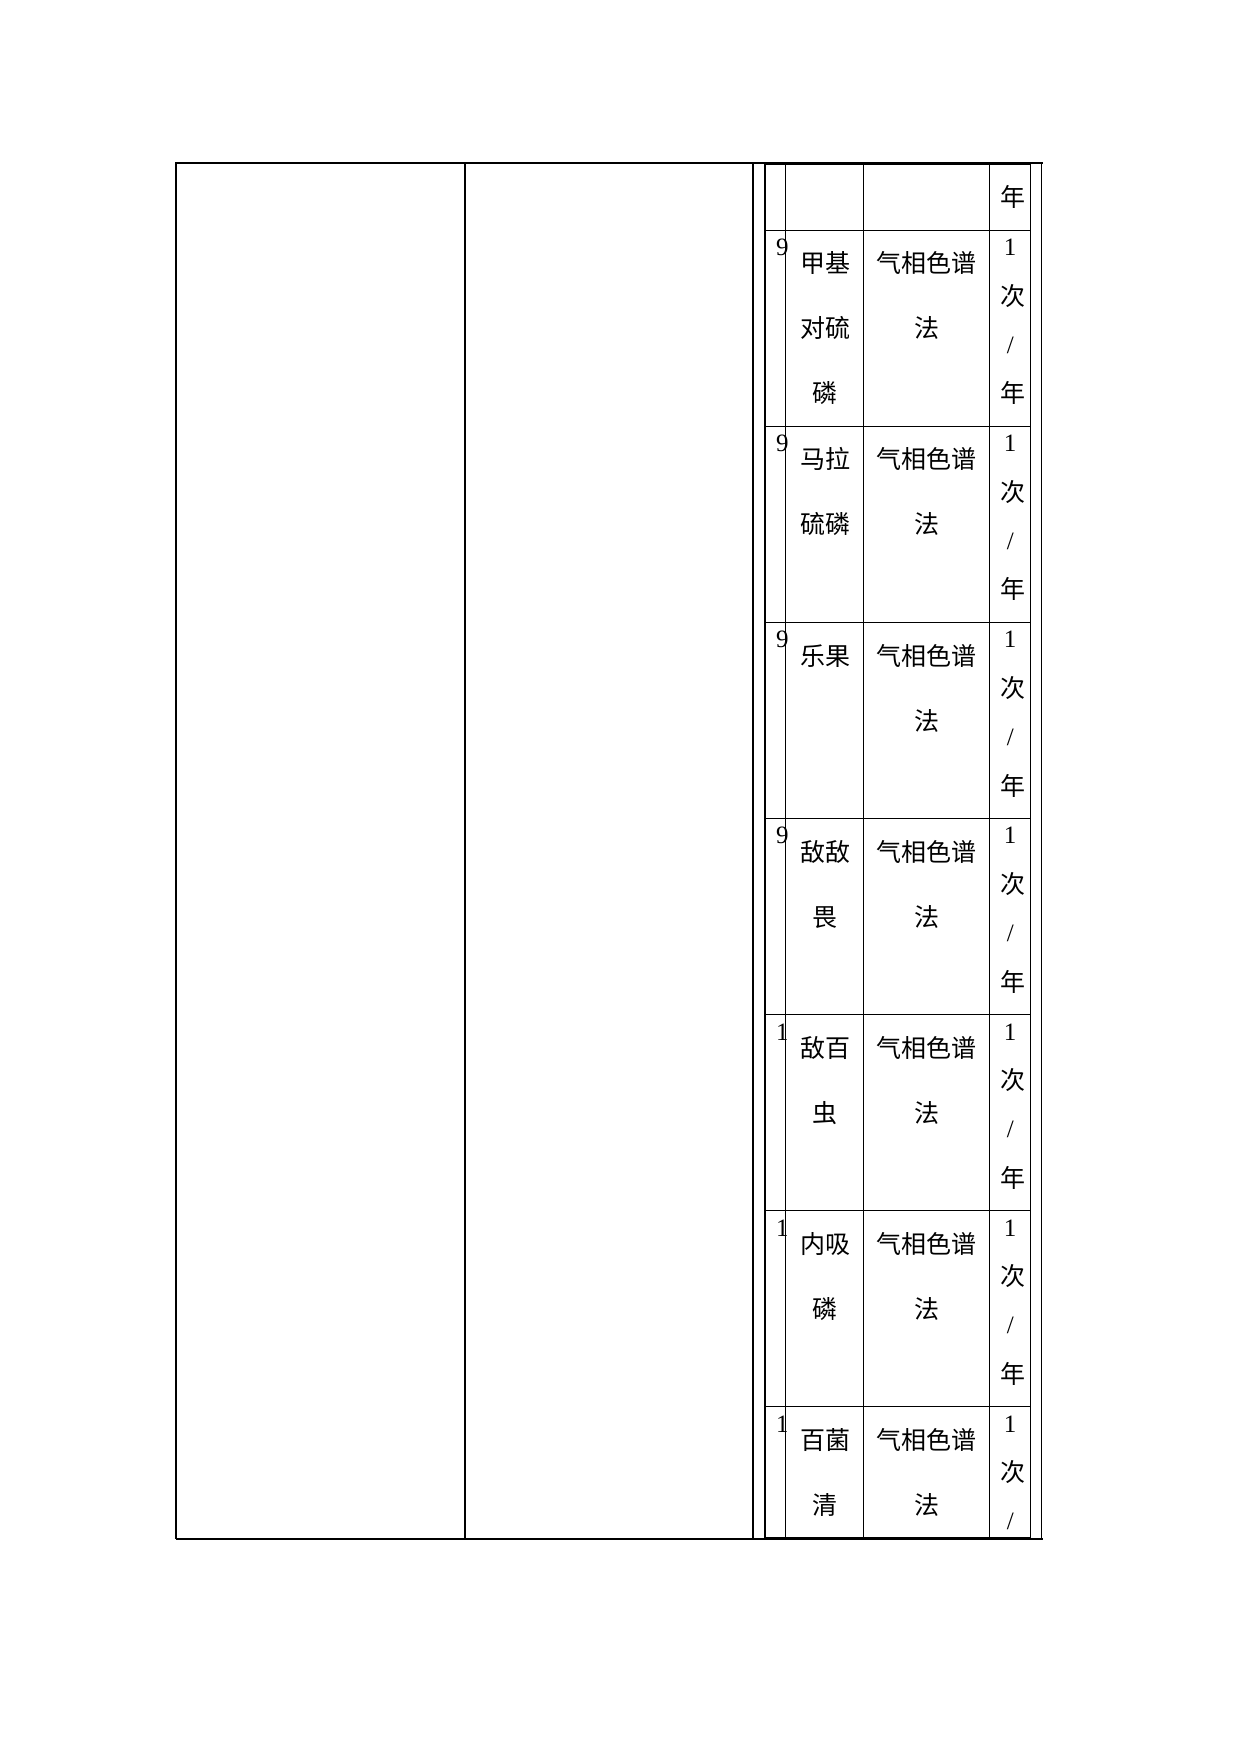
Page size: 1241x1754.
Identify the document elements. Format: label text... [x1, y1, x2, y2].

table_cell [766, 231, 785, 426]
table_cell [177, 164, 464, 1538]
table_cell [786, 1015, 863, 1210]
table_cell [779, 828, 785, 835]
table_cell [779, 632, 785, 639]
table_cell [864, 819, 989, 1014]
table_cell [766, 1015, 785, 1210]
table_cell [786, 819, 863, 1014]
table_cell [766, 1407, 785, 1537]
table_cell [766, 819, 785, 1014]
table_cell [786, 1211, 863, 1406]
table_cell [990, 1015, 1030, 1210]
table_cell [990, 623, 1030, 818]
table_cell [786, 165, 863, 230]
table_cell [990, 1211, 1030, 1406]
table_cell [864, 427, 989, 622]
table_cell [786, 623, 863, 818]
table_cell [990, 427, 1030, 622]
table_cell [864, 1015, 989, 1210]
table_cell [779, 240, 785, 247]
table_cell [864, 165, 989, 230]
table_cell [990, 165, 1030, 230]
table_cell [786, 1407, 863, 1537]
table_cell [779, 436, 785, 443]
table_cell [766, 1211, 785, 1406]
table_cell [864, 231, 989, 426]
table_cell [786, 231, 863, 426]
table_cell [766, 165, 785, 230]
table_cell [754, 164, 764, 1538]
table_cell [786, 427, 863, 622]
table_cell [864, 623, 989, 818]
table_cell 1 [466, 164, 752, 1538]
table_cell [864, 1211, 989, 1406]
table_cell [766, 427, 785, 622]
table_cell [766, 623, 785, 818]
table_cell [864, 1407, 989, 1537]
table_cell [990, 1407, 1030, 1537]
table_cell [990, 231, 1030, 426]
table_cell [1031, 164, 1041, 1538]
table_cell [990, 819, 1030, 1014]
